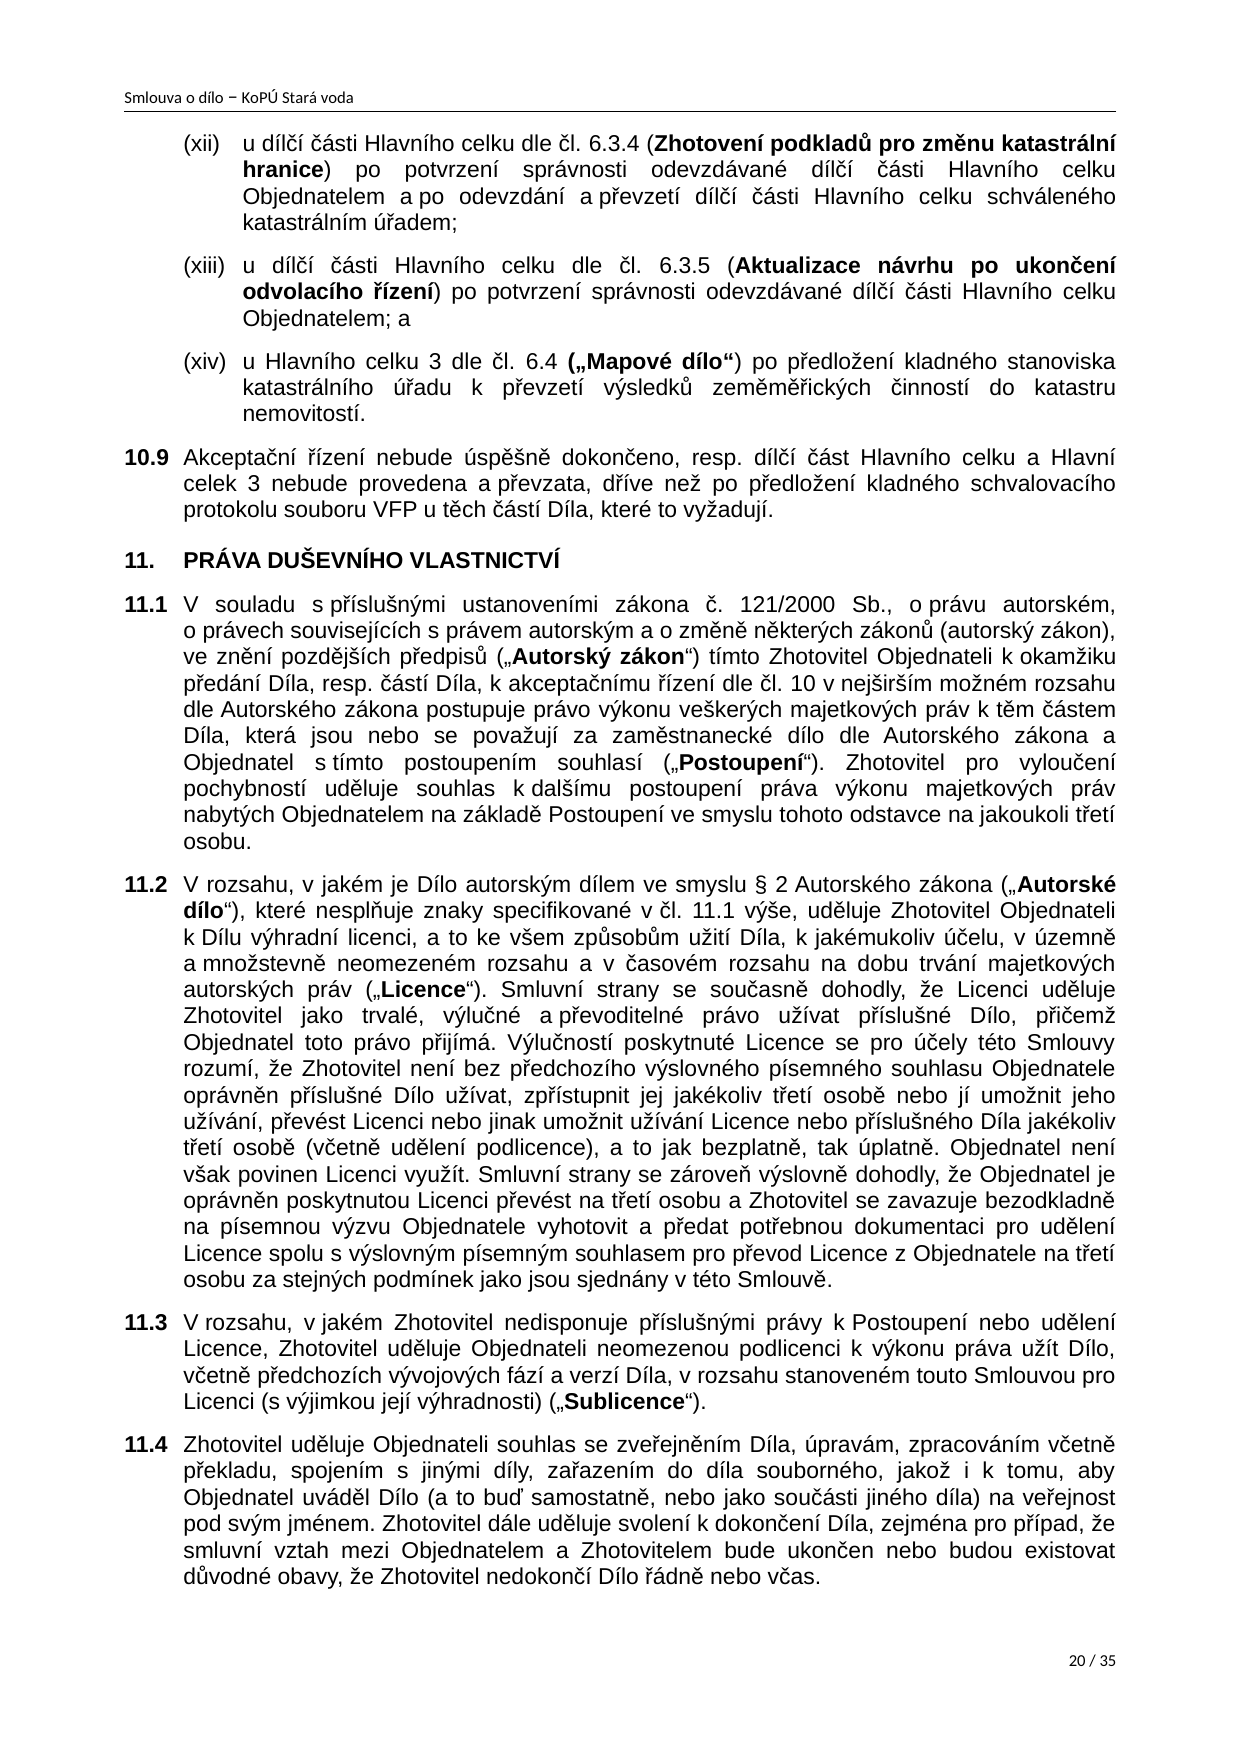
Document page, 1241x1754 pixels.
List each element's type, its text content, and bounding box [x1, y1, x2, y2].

text Zhotovitel uděluje Objednateli souhlas se zveřejněním Díla, úpravám, zpracováním včetně překladu, spojením s jinými díly, zařazením do díla souborného, jakož i k tomu, aby Objednatel uváděl Dílo (a to buď samostatně, nebo jako součásti jiného díla) na veřejnost pod svým jménem. Zhotovitel dále uděluje svolení k dokončení Díla, zejména pro případ, že smluvní vztah mezi Objednatelem a Zhotovitelem bude ukončen nebo budou existovat důvodné obavy, že Zhotovitel nedokončí Dílo řádně nebo včas. [124, 1431, 1116, 1589]
text V rozsahu, v jakém Zhotovitel nedisponuje příslušnými právy k Postoupení nebo udělení Licence, Zhotovitel uděluje Objednateli neomezenou podlicenci k výkonu práva užít Dílo, včetně předchozích vývojových fází a verzí Díla, v rozsahu stanoveném touto Smlouvou pro Licenci (s výjimkou její výhradnosti) („Sublicence“). [124, 1309, 1116, 1414]
list u dílčí části Hlavního celku dle čl. 6.3.5 (Aktualizace návrhu po ukončení odvolacího řízení) po potvrzení správnosti odevzdávané dílčí části Hlavního celku Objednatelem; a [183, 252, 1116, 331]
text V souladu s příslušnými ustanoveními zákona č. 121/2000 Sb., o právu autorském, o právech souvisejících s právem autorským a o změně některých zákonů (autorský zákon), ve znění pozdějších předpisů („Autorský zákon“) tímto Zhotovitel Objednateli k okamžiku předání Díla, resp. částí Díla, k akceptačnímu řízení dle čl. 10 v nejširším možném rozsahu dle Autorského zákona postupuje právo výkonu veškerých majetkových práv k těm částem Díla, která jsou nebo se považují za zaměstnanecké dílo dle Autorského zákona a Objednatel s tímto postoupením souhlasí („Postoupení“). Zhotovitel pro vyloučení pochybností uděluje souhlas k dalšímu postoupení práva výkonu majetkových práv nabytých Objednatelem na základě Postoupení ve smyslu tohoto odstavce na jakoukoli třetí osobu. [124, 591, 1116, 854]
text V rozsahu, v jakém je Dílo autorským dílem ve smyslu § 2 Autorského zákona („Autorské dílo“), které nesplňuje znaky specifikované v čl. 11.1 výše, uděluje Zhotovitel Objednateli k Dílu výhradní licenci, a to ke všem způsobům užití Díla, k jakémukoliv účelu, v územně a množstevně neomezeném rozsahu a v časovém rozsahu na dobu trvání majetkových autorských práv („Licence“). Smluvní strany se současně dohodly, že Licenci uděluje Zhotovitel jako trvalé, výlučné a převoditelné právo užívat příslušné Dílo, přičemž Objednatel toto právo přijímá. Výlučností poskytnuté Licence se pro účely této Smlouvy rozumí, že Zhotovitel není bez předchozího výslovného písemného souhlasu Objednatele oprávněn příslušné Dílo užívat, zpřístupnit jej jakékoliv třetí osobě nebo jí umožnit jeho užívání, převést Licenci nebo jinak umožnit užívání Licence nebo příslušného Díla jakékoliv třetí osobě (včetně udělení podlicence), a to jak bezplatně, tak úplatně. Objednatel není však povinen Licenci využít. Smluvní strany se zároveň výslovně dohodly, že Objednatel je oprávněn poskytnutou Licenci převést na třetí osobu a Zhotovitel se zavazuje bezodkladně na písemnou výzvu Objednatele vyhotovit a předat potřebnou dokumentaci pro udělení Licence spolu s výslovným písemným souhlasem pro převod Licence z Objednatele na třetí osobu za stejných podmínek jako jsou sjednány v této Smlouvě. [124, 871, 1116, 1292]
text Práva duševního vlastnictví [124, 547, 1116, 574]
list u dílčí části Hlavního celku dle čl. 6.3.4 (Zhotovení podkladů pro změnu katastrální hranice) po potvrzení správnosti odevzdávané dílčí části Hlavního celku Objednatelem a po odevzdání a převzetí dílčí části Hlavního celku schváleného katastrálním úřadem; [183, 130, 1116, 235]
text Akceptační řízení nebude úspěšně dokončeno, resp. dílčí část Hlavního celku a Hlavní celek 3 nebude provedena a převzata, dříve než po předložení kladného schvalovacího protokolu souboru VFP u těch částí Díla, které to vyžadují. [124, 443, 1116, 522]
list u Hlavního celku 3 dle čl. 6.4 („Mapové dílo“) po předložení kladného stanoviska katastrálního úřadu k převzetí výsledků zeměměřických činností do katastru nemovitostí. [183, 348, 1116, 427]
